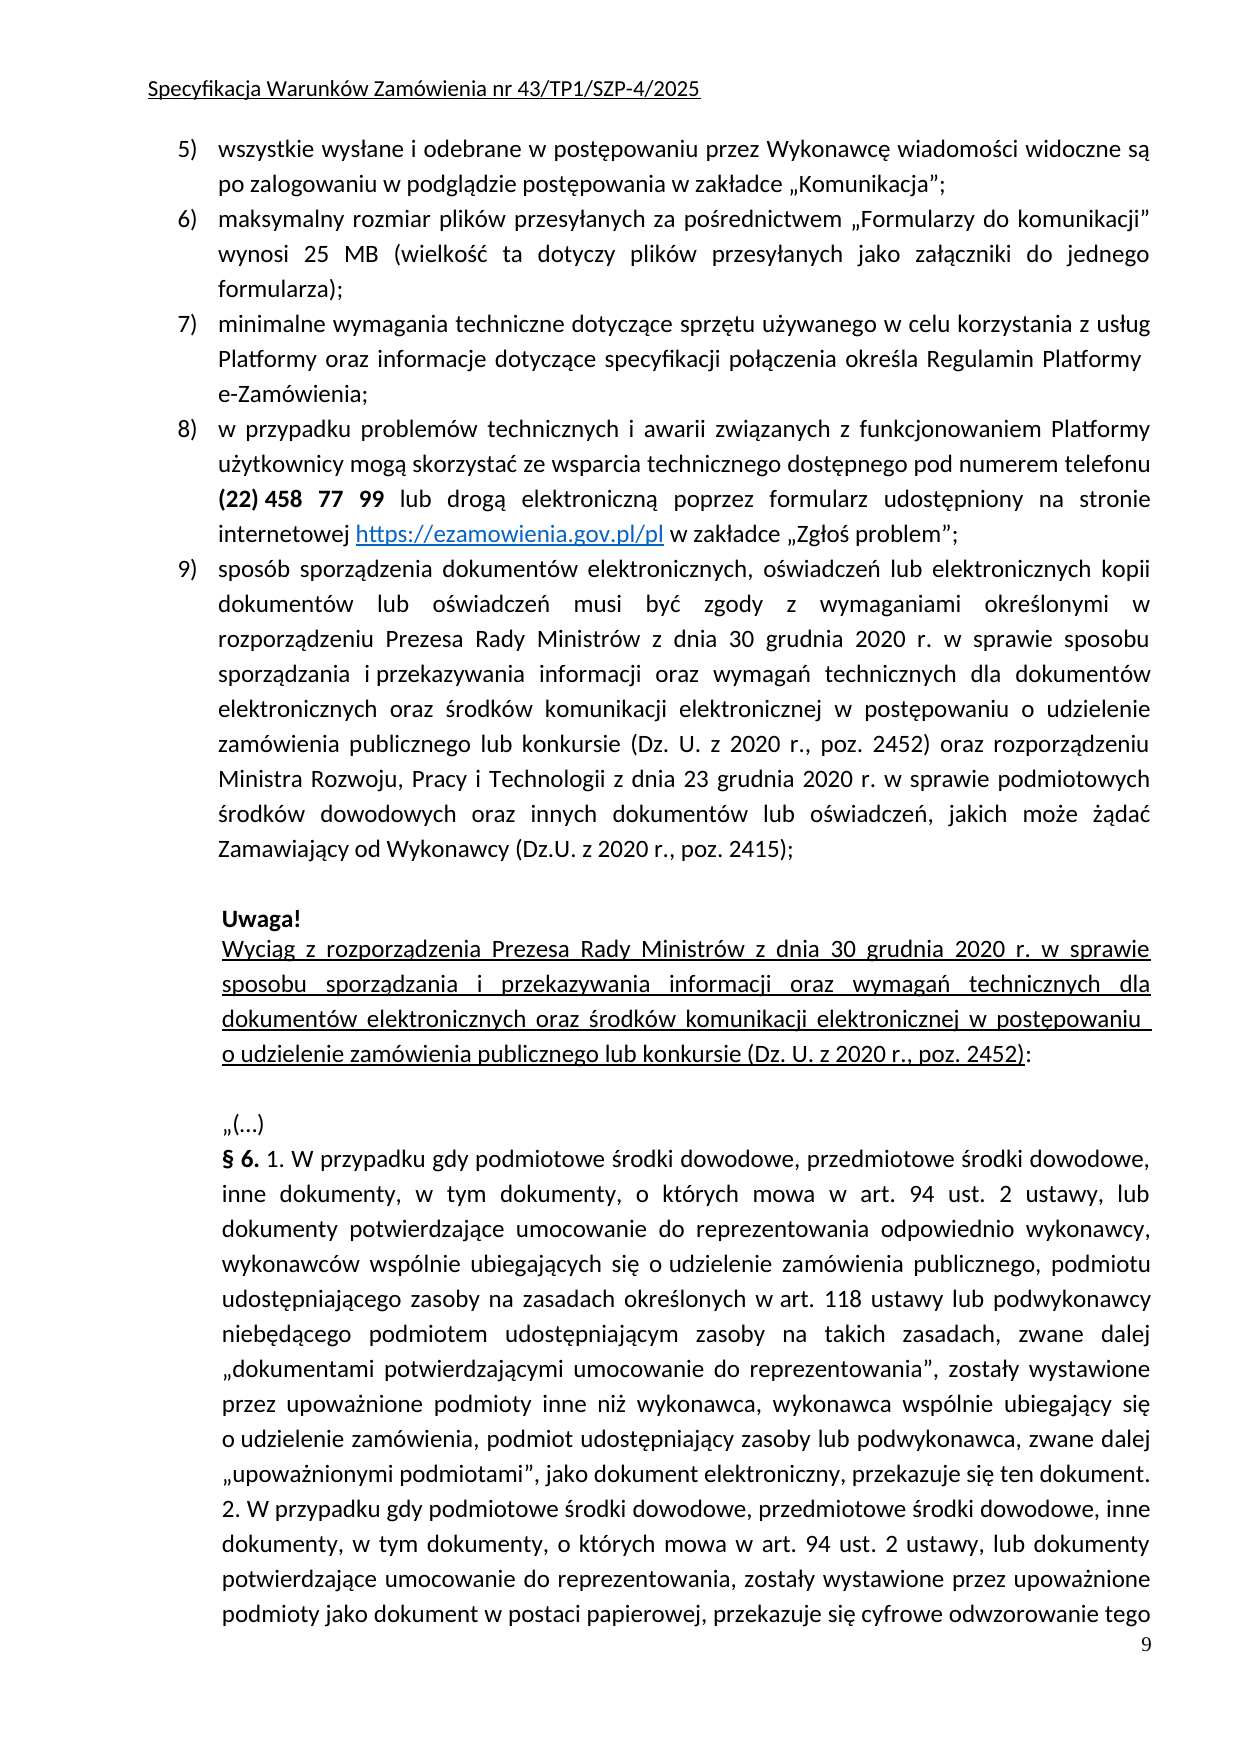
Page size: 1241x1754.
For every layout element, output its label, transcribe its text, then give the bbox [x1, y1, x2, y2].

list sposób sporządzenia dokumentów elektronicznych, oświadczeń lub elektronicznych kopii dokumentów lub oświadczeń musi być zgody z wymaganiami określonymi w rozporządzeniu Prezesa Rady Ministrów z dnia 30 grudnia 2020 r. w sprawie sposobu sporządzania i przekazywania informacji oraz wymagań technicznych dla dokumentów elektronicznych oraz środków komunikacji elektronicznej w postępowaniu o udzielenie zamówienia publicznego lub konkursie (Dz. U. z 2020 r., poz. 2452) oraz rozporządzeniu Ministra Rozwoju, Pracy i Technologii z dnia 23 grudnia 2020 r. w sprawie podmiotowych środków dowodowych oraz innych dokumentów lub oświadczeń, jakich może żądać Zamawiający od Wykonawcy (Dz.U. z 2020 r., poz. 2415); [177, 553, 1152, 863]
text § 6. 1. W przypadku gdy podmiotowe środki dowodowe, przedmiotowe środki dowodowe, inne dokumenty, w tym dokumenty, o których mowa w art. 94 ust. 2 ustawy, lub dokumenty potwierdzające umocowanie do reprezentowania odpowiednio wykonawcy, wykonawców wspólnie ubiegających się o udzielenie zamówienia publicznego, podmiotu udostępniającego zasoby na zasadach określonych w art. 118 ustawy lub podwykonawcy niebędącego podmiotem udostępniającym zasoby na takich zasadach, zwane dalej „dokumentami potwierdzającymi umocowanie do reprezentowania”, zostały wystawione przez upoważnione podmioty inne niż wykonawca, wykonawca wspólnie ubiegający się o udzielenie zamówienia, podmiot udostępniający zasoby lub podwykonawca, zwane dalej „upoważnionymi podmiotami”, jako dokument elektroniczny, przekazuje się ten dokument. [222, 1143, 1152, 1489]
text Uwaga! [222, 903, 1152, 933]
text „(…) [222, 1108, 1152, 1139]
list maksymalny rozmiar plików przesyłanych za pośrednictwem „Formularzy do komunikacji” wynosi 25 MB (wielkość ta dotyczy plików przesyłanych jako załączniki do jednego formularza); [177, 203, 1152, 303]
list w przypadku problemów technicznych i awarii związanych z funkcjonowaniem Platformy użytkownicy mogą skorzystać ze wsparcia technicznego dostępnego pod numerem telefonu (22) 458 77 99 lub drogą elektroniczną poprzez formularz udostępniony na stronie internetowej https://ezamowienia.gov.pl/pl w zakładce „Zgłoś problem”; [177, 413, 1152, 548]
list wszystkie wysłane i odebrane w postępowaniu przez Wykonawcę wiadomości widoczne są po zalogowaniu w podglądzie postępowania w zakładce „Komunikacja”; [177, 133, 1152, 198]
text Wyciąg z rozporządzenia Prezesa Rady Ministrów z dnia 30 grudnia 2020 r. w sprawie sposobu sporządzania i przekazywania informacji oraz wymagań technicznych dla dokumentów elektronicznych oraz środków komunikacji elektronicznej w postępowaniu o udzielenie zamówienia publicznego lub konkursie (Dz. U. z 2020 r., poz. 2452): [222, 933, 1152, 1029]
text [222, 1493, 1152, 1629]
text Wyciąg z rozporządzenia Prezesa Rady Ministrów z dnia 30 grudnia 2020 r. w sprawie sposobu sporządzania i przekazywania informacji oraz wymagań technicznych dla dokumentów elektronicznych oraz środków komunikacji elektronicznej w postępowaniu o udzielenie zamówienia publicznego lub konkursie (Dz. U. z 2020 r., poz. 2452): [222, 1031, 1152, 1069]
list minimalne wymagania techniczne dotyczące sprzętu używanego w celu korzystania z usług Platformy oraz informacje dotyczące specyfikacji połączenia określa Regulamin Platformy e-Zamówienia; [177, 308, 1152, 408]
